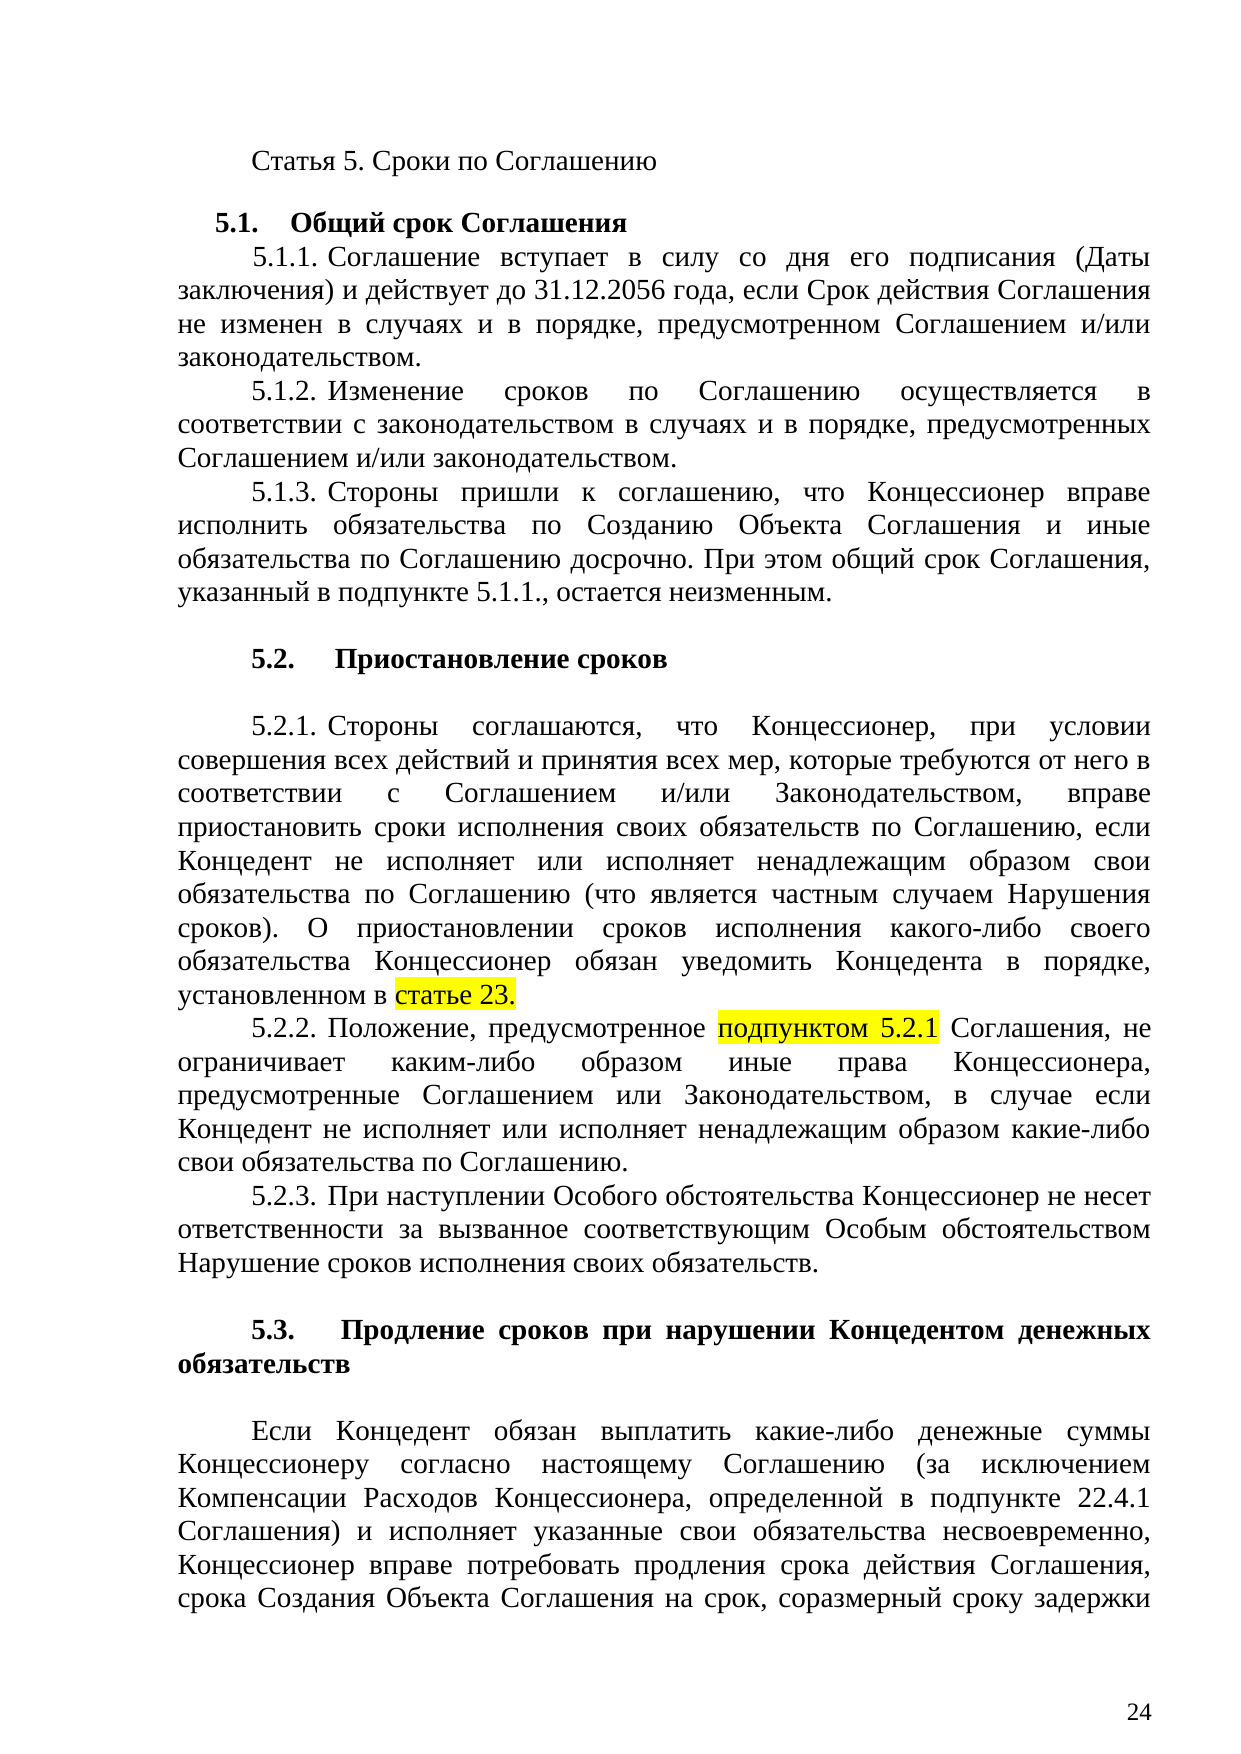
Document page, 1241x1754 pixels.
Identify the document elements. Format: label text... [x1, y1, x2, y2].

list Положение, предусмотренное подпунктом 5.2.1 Соглашения, не ограничивает каким-либо образом иные права Концессионера, предусмотренные Соглашением или Законодательством, в случае если Концедент не исполняет или исполняет ненадлежащим образом какие-либо свои обязательства по Соглашению. [177, 1010, 1152, 1178]
subtitle Статья 5. Сроки по Соглашению [177, 143, 1152, 177]
list Продление сроков при нарушении Концедентом денежных обязательств [177, 1312, 1152, 1379]
list При наступлении Особого обстоятельства Концессионер не несет ответственности за вызванное соответствующим Особым обстоятельством Нарушение сроков исполнения своих обязательств. [177, 1178, 1152, 1279]
list Стороны пришли к соглашению, что Концессионер вправе исполнить обязательства по Созданию Объекта Соглашения и иные обязательства по Соглашению досрочно. При этом общий срок Соглашения, указанный в подпункте 5.1.1., остается неизменным. [177, 474, 1152, 608]
list Приостановление сроков [177, 641, 1152, 675]
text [177, 1413, 1152, 1614]
list Соглашение вступает в силу со дня его подписания (Даты заключения) и действует до 31.12.2056 года, если Срок действия Соглашения не изменен в случаях и в порядке, предусмотренном Соглашением и/или законодательством. [177, 239, 1152, 373]
list Общий срок Соглашения [215, 205, 1152, 239]
list Изменение сроков по Соглашению осуществляется в соответствии с законодательством в случаях и в порядке, предусмотренных Соглашением и/или законодательством. [177, 373, 1152, 474]
list Стороны соглашаются, что Концессионер, при условии совершения всех действий и принятия всех мер, которые требуются от него в соответствии с Соглашением и/или Законодательством, вправе приостановить сроки исполнения своих обязательств по Соглашению, если Концедент не исполняет или исполняет ненадлежащим образом свои обязательства по Соглашению (что является частным случаем Нарушения сроков). О приостановлении сроков исполнения какого-либо своего обязательства Концессионер обязан уведомить Концедента в порядке, установленном в статье 23. [177, 708, 1152, 1010]
